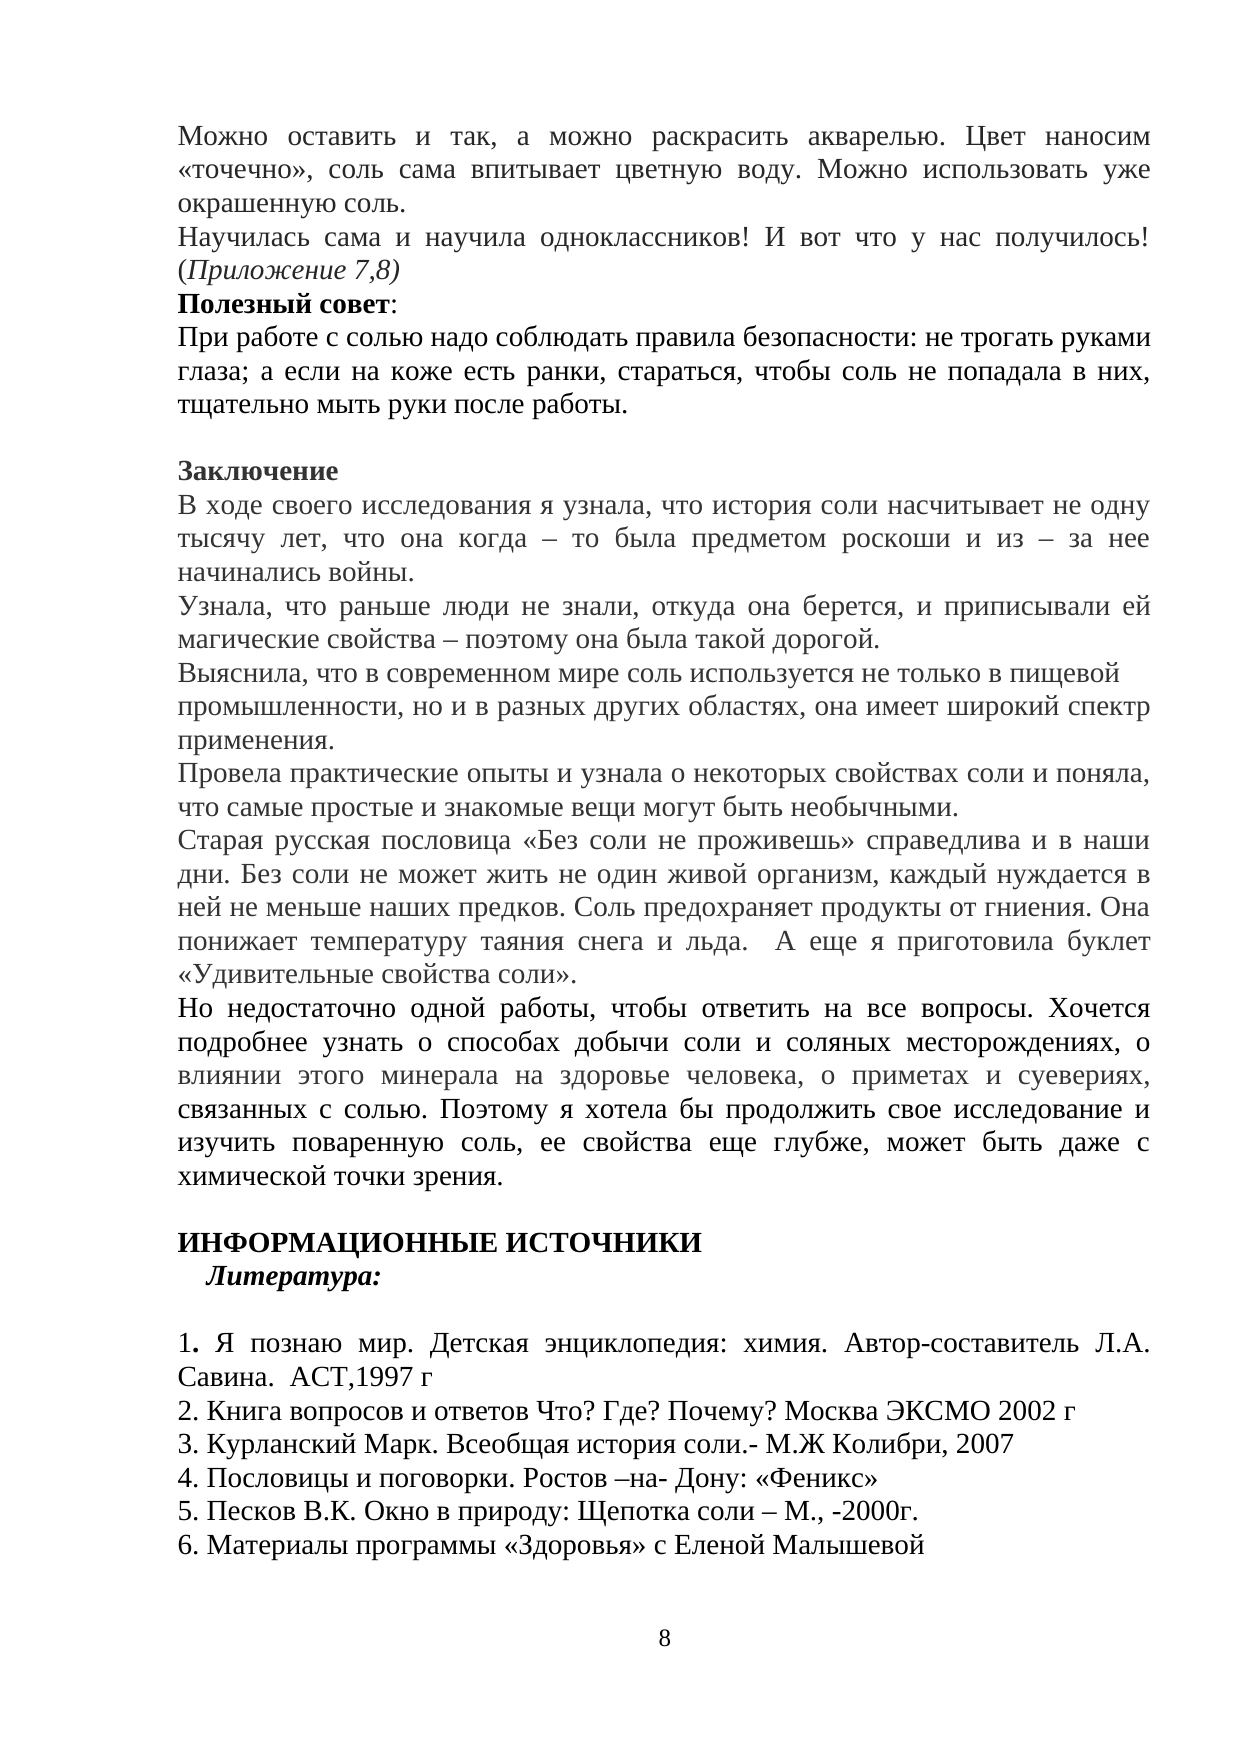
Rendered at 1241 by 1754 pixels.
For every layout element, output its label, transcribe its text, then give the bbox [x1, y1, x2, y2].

text Но недостаточно одной работы, чтобы ответить на все вопросы. Хочется подробнее узнать о способах добычи соли и соляных месторождениях, о влиянии этого минерала на здоровье человека, о приметах и суевериях, связанных с солью. Поэтому я хотела бы продолжить свое исследование и изучить поваренную соль, ее свойства еще глубже, может быть даже с химической точки зрения. [177, 990, 1152, 1191]
text 4. Пословицы и поговорки. Ростов –на- Дону: «Феникс» [177, 1460, 1152, 1493]
text Провела практические опыты и узнала о некоторых свойствах соли и поняла, что самые простые и знакомые вещи могут быть необычными. [177, 755, 1152, 822]
text промышленности, но и в разных других областях, она имеет широкий спектр применения. [177, 688, 1152, 755]
text 3. Курланский Марк. Всеобщая история соли.- М.Ж Колибри, 2007 [177, 1426, 1152, 1460]
text Выяснила, что в современном мире соль используется не только в пищевой [177, 655, 1152, 688]
text Старая русская пословица «Без соли не проживешь» справедлива и в наши дни. Без соли не может жить не один живой организм, каждый нуждается в ней не меньше наших предков. Соль предохраняет продукты от гниения. Она понижает температуру таяния снега и льда. А еще я приготовила буклет «Удивительные свойства соли». [177, 822, 1152, 990]
text В ходе своего исследования я узнала, что история соли насчитывает не одну тысячу лет, что она когда – то была предметом роскоши и из – за нее начинались войны. [177, 487, 1152, 588]
text Можно оставить и так, а можно раскрасить акварелью. Цвет наносим «точечно», соль сама впитывает цветную воду. Можно использовать уже окрашенную соль. [177, 118, 1152, 219]
text ИНФОРМАЦИОННЫЕ ИСТОЧНИКИ [177, 1225, 1152, 1258]
text 2. Книга вопросов и ответов Что? Где? Почему? Москва ЭКСМО 2002 г [177, 1393, 1152, 1426]
text Научилась сама и научила одноклассников! И вот что у нас получилось!(Приложение 7,8) [177, 219, 1152, 286]
text 6. Материалы программы «Здоровья» с Еленой Малышевой [177, 1527, 1152, 1560]
text Узнала, что раньше люди не знали, откуда она берется, и приписывали ей магические свойства – поэтому она была такой дорогой. [177, 588, 1152, 655]
text Полезный совет: [177, 286, 1152, 319]
text Заключение [177, 453, 1152, 487]
text 5. Песков В.К. Окно в природу: Щепотка соли – М., -2000г. [177, 1493, 1152, 1527]
text При работе с солью надо соблюдать правила безопасности: не трогать руками глаза; а если на коже есть ранки, стараться, чтобы соль не попадала в них, тщательно мыть руки после работы. [177, 319, 1152, 420]
text 1. Я познаю мир. Детская энциклопедия: химия. Автор-составитель Л.А. Савина. АСТ,1997 г [177, 1326, 1152, 1393]
text Литература: [177, 1258, 1152, 1292]
